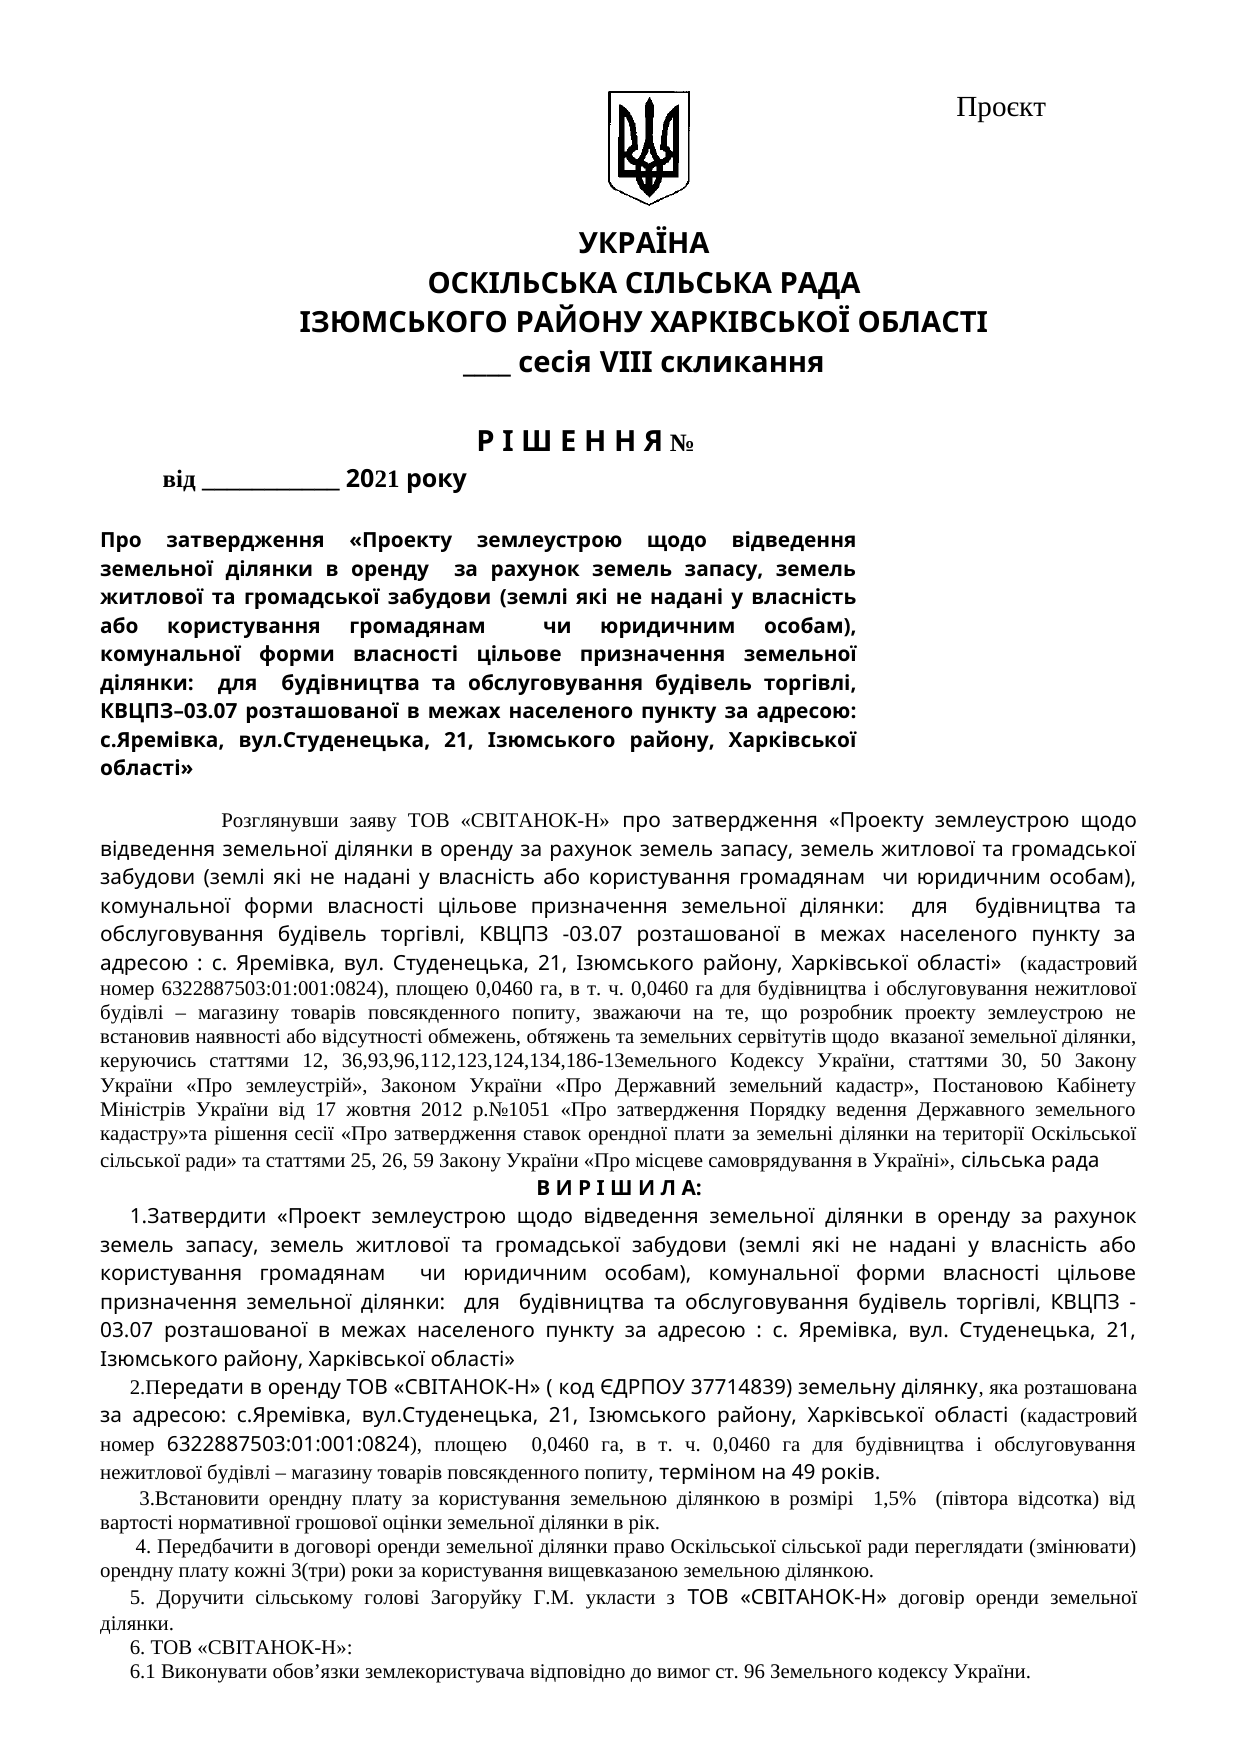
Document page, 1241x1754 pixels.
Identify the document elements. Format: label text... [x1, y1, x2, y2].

table_header Проєкт [111, 89, 1130, 222]
text ОСКІЛЬСЬКА СІЛЬСЬКА РАДА [150, 262, 1137, 302]
text 6.1 Виконувати обов’язки землекористувача відповідно до вимог ст. 96 Земельного кодексу України. [100, 1659, 1137, 1683]
text 2.Передати в оренду ТОВ «СВІТАНОК-Н» ( код ЄДРПОУ 37714839) земельну ділянку, яка розташована за адресою: с.Яремівка, вул.Студенецька, 21, Ізюмського району, Харківської області (кадастровий номер 6322887503:01:001:0824), площею 0,0460 га, в т. ч. 0,0460 га для будівництва і обслуговування нежитлової будівлі – магазину товарів повсякденного попиту, терміном на 49 років. [100, 1372, 1137, 1486]
text УКРАЇНА [150, 222, 1137, 262]
text 3.Встановити орендну плату за користування земельною ділянкою в розмірі 1,5% (півтора відсотка) від вартості нормативної грошової оцінки земельної ділянки в рік. [100, 1486, 1137, 1534]
text 5. Доручити сільському голові Загоруйку Г.М. укласти з ТОВ «СВІТАНОК-Н» договір оренди земельної ділянки. [100, 1582, 1137, 1635]
text ІЗЮМСЬКОГО РАЙОНУ ХАРКІВСЬКОЇ ОБЛАСТІ [150, 302, 1137, 341]
text В И Р І Ш И Л А: [100, 1173, 1137, 1202]
text Розглянувши заяву ТОВ «СВІТАНОК-Н» про затвердження «Проекту землеустрою щодо відведення земельної ділянки в оренду за рахунок земель запасу, земель житлової та громадської забудови (землі які не надані у власність або користування громадянам чи юридичним особам), комунальної форми власності цільове призначення земельної ділянки: для будівництва та обслуговування будівель торгівлі, КВЦПЗ -03.07 розташованої в межах населеного пункту за адресою : с. Яремівка, вул. Студенецька, 21, Ізюмського району, Харківської області» (кадастровий номер 6322887503:01:001:0824), площею 0,0460 га, в т. ч. 0,0460 га для будівництва і обслуговування нежитлової будівлі – магазину товарів повсякденного попиту, зважаючи на те, що розробник проекту землеустрою не встановив наявності або відсутності обмежень, обтяжень та земельних сервітутів щодо вказаної земельної ділянки, керуючись статтями 12, 36,93,96,112,123,124,134,186-1Земельного Кодексу України, статтями 30, 50 Закону України «Про землеустрій», Законом України «Про Державний земельний кадастр», Постановою Кабінету Міністрів України від 17 жовтня 2012 р.№1051 «Про затвердження Порядку ведення Державного земельного кадастру»та рішення сесії «Про затвердження ставок орендної плати за земельні ділянки на території Оскільської сільської ради» та статтями 25, 26, 59 Закону України «Про місцеве самоврядування в Україні», сільська рада [100, 806, 1137, 1173]
text 1.Затвердити «Проект землеустрою щодо відведення земельної ділянки в оренду за рахунок земель запасу, земель житлової та громадської забудови (землі які не надані у власність або користування громадянам чи юридичним особам), комунальної форми власності цільове призначення земельної ділянки: для будівництва та обслуговування будівель торгівлі, КВЦПЗ -03.07 розташованої в межах населеного пункту за адресою : с. Яремівка, вул. Студенецька, 21, Ізюмського району, Харківської області» [100, 1202, 1137, 1372]
text Про затвердження «Проекту землеустрою щодо відведення земельної ділянки в оренду за рахунок земель запасу, земель житлової та громадської забудови (землі які не надані у власність або користування громадянам чи юридичним особам), комунальної форми власності цільове призначення земельної ділянки: для будівництва та обслуговування будівель торгівлі, КВЦПЗ–03.07 розташованої в межах населеного пункту за адресою: с.Яремівка, вул.Студенецька, 21, Ізюмського району, Харківської області» [100, 526, 857, 782]
text Р І Ш Е Н Н Я № [150, 421, 1137, 460]
text від ___________ 2021 року [100, 460, 1137, 494]
text 6. ТОВ «СВІТАНОК-Н»: [100, 1635, 1137, 1659]
text ____ сесія VІІІ скликання [150, 341, 1137, 381]
text 4. Передбачити в договорі оренди земельної ділянки право Оскільської сільської ради переглядати (змінювати) орендну плату кожні 3(три) роки за користування вищевказаною земельною ділянкою. [100, 1534, 1137, 1582]
